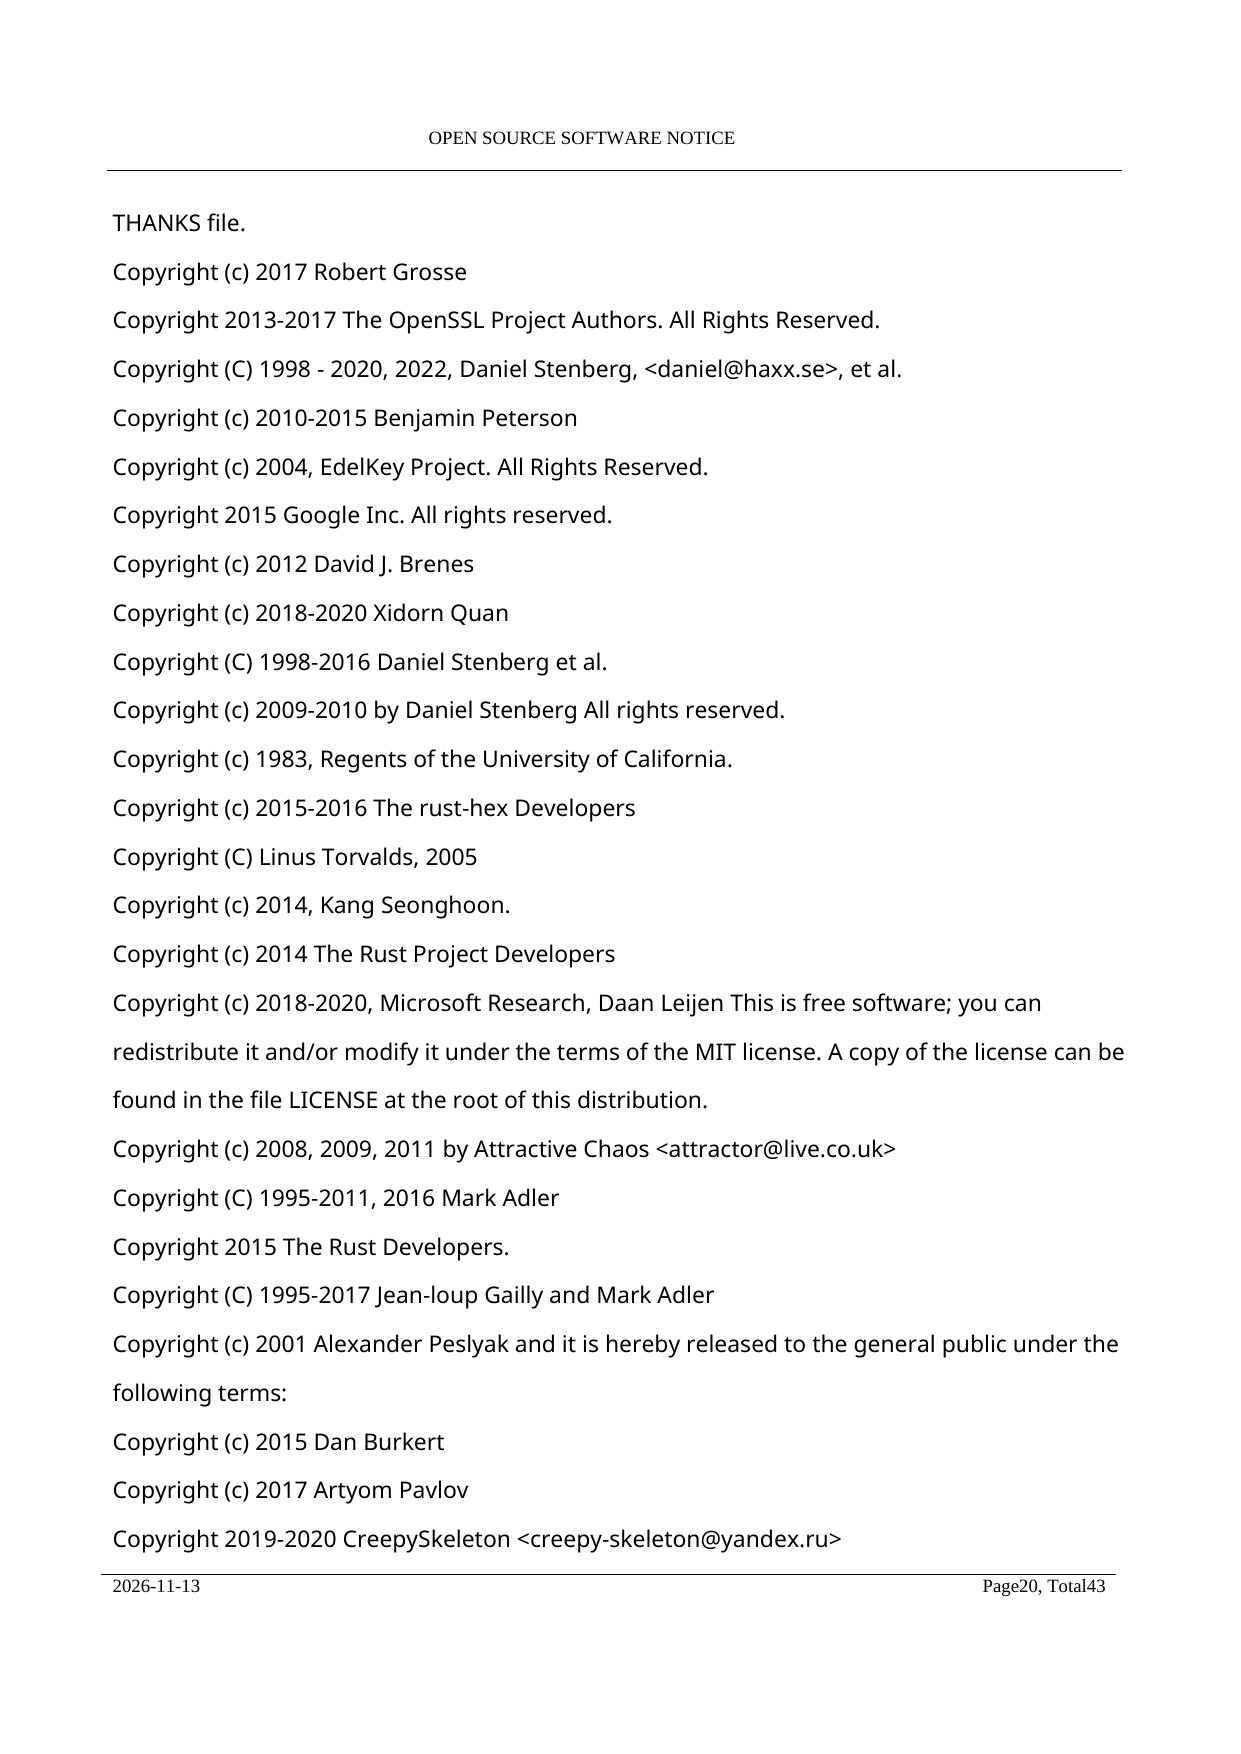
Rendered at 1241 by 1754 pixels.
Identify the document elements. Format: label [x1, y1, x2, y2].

text [112, 206, 1128, 1555]
